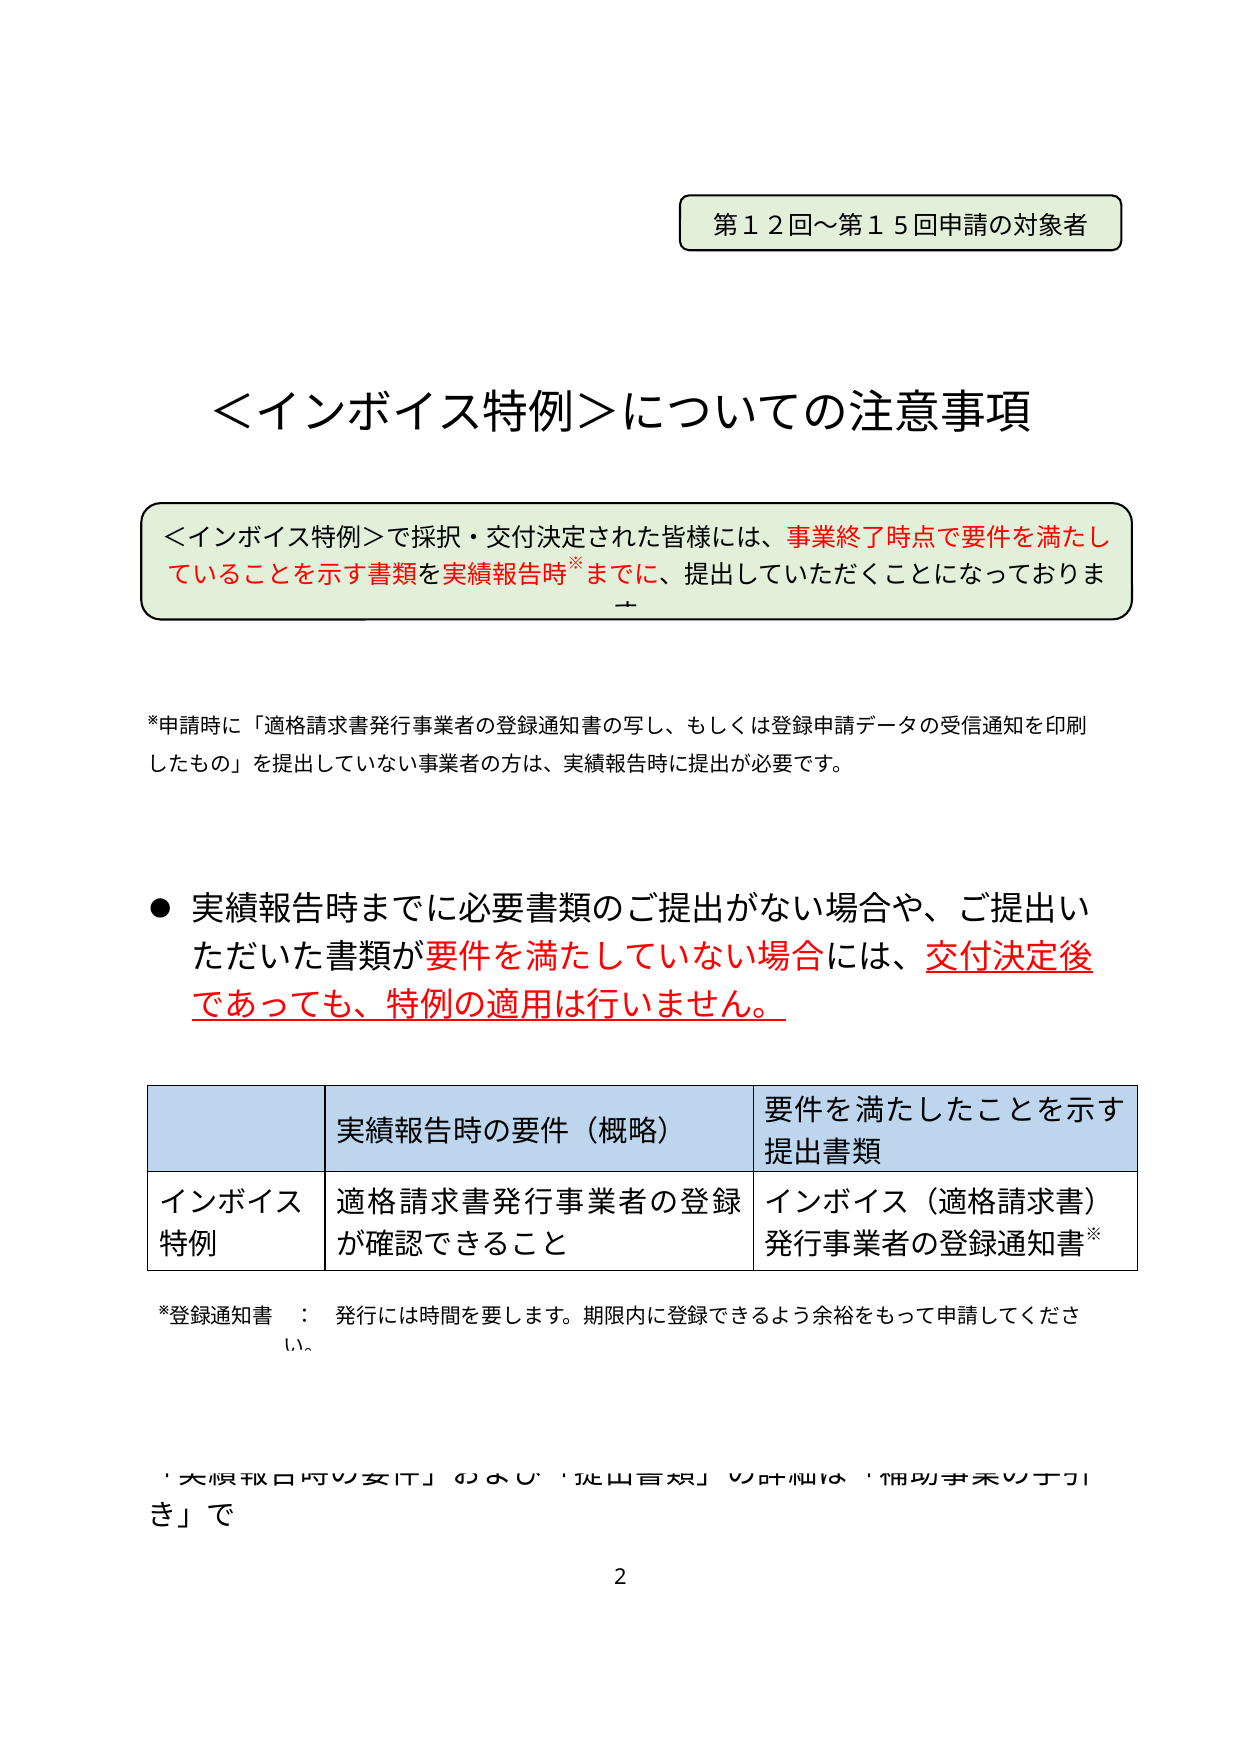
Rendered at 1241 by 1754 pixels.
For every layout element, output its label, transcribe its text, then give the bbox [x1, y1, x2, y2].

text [148, 1450, 1093, 1534]
table_header [148, 1086, 324, 1171]
table_header 要件を満たしたことを示す提出書類 [754, 1086, 1137, 1171]
text ※申請時に「適格請求書発行事業者の登録通知書の写し、もしくは登録申請データの受信通知を印刷したもの」を提出していない事業者の方は、実績報告時に提出が必要です。 [148, 706, 1093, 781]
list 実績報告時までに必要書類のご提出がない場合や、ご提出いただいた書類が要件を満たしていない場合には、交付決定後であっても、特例の適用は行いません。 [148, 881, 1093, 1026]
table_cell インボイス（適格請求書） 発行事業者の登録通知書※ [754, 1172, 1137, 1270]
table_header 実績報告時の要件（概略） [326, 1086, 753, 1171]
table_cell インボイス 特例 [148, 1172, 324, 1270]
table_cell 適格請求書発行事業者の登録が確認できること [326, 1172, 753, 1270]
text ＜インボイス特例＞についての注意事項 [148, 375, 1093, 442]
text ※登録通知書 ： 発行には時間を要します。期限内に登録できるよう余裕をもって申請してください。 [159, 1299, 1093, 1360]
